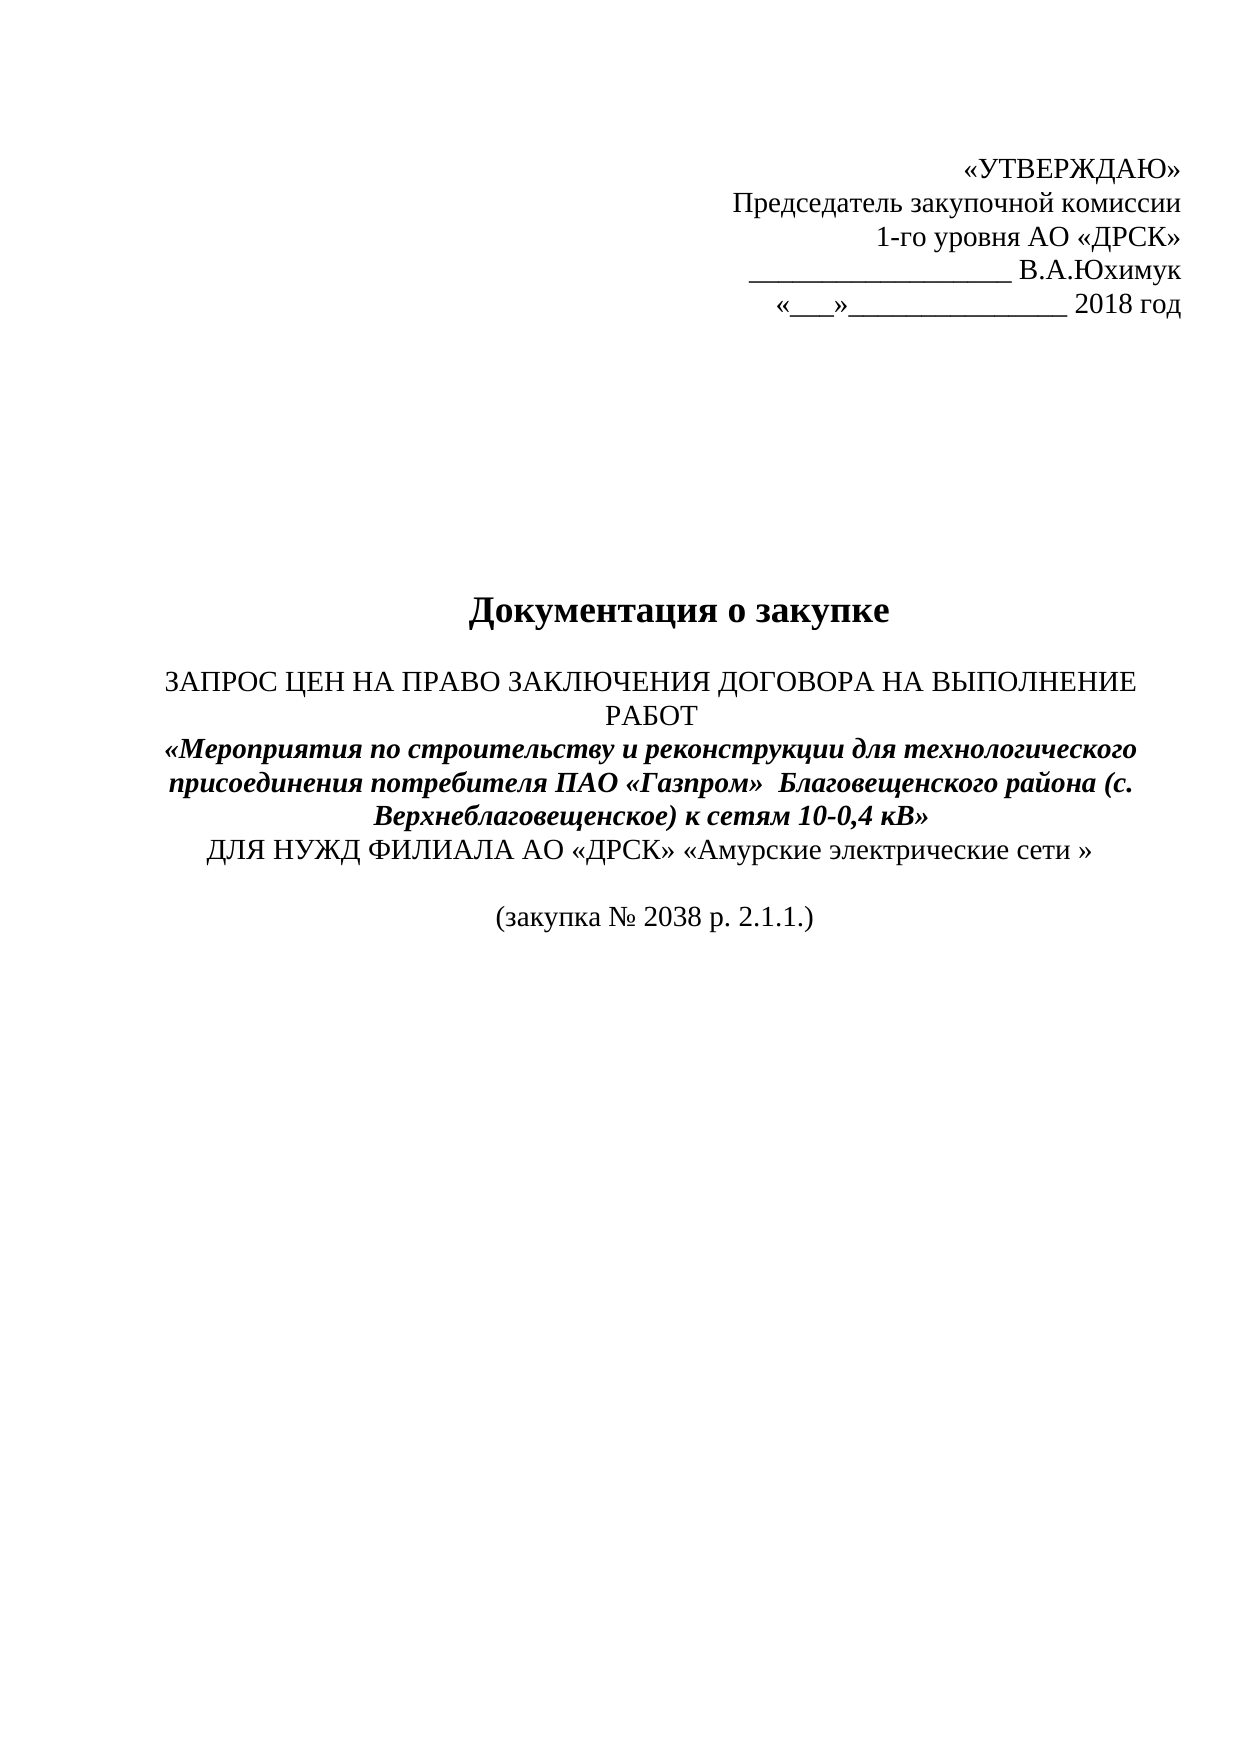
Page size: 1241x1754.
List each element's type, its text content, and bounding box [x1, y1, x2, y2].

text 1-го уровня АО «ДРСК» [604, 219, 1181, 252]
text «___»_______________ 2018 год [604, 286, 1181, 319]
text «Мероприятия по строительству и реконструкции для технологического присоединения потребителя ПАО «Газпром» Благовещенского района (с. Верхнеблаговещенское) к сетям 10-0,4 кВ» [121, 731, 1181, 832]
text ЗАПРОС ЦЕН НА ПРАВО ЗАКЛЮЧЕНИЯ ДОГОВОРА НА ВЫПОЛНЕНИЕ РАБОТ [121, 664, 1181, 731]
text ДЛЯ НУЖД ФИЛИАЛА АО «ДРСК» «Амурские электрические сети » [118, 832, 1181, 866]
text (закупка № 2038 р. 2.1.1.) [121, 899, 1181, 933]
text Председатель закупочной комиссии [604, 185, 1181, 219]
text __________________ В.А.Юхимук [604, 252, 1181, 286]
text «УТВЕРЖДАЮ» [604, 152, 1181, 185]
text Документация о закупке [118, 588, 1181, 631]
